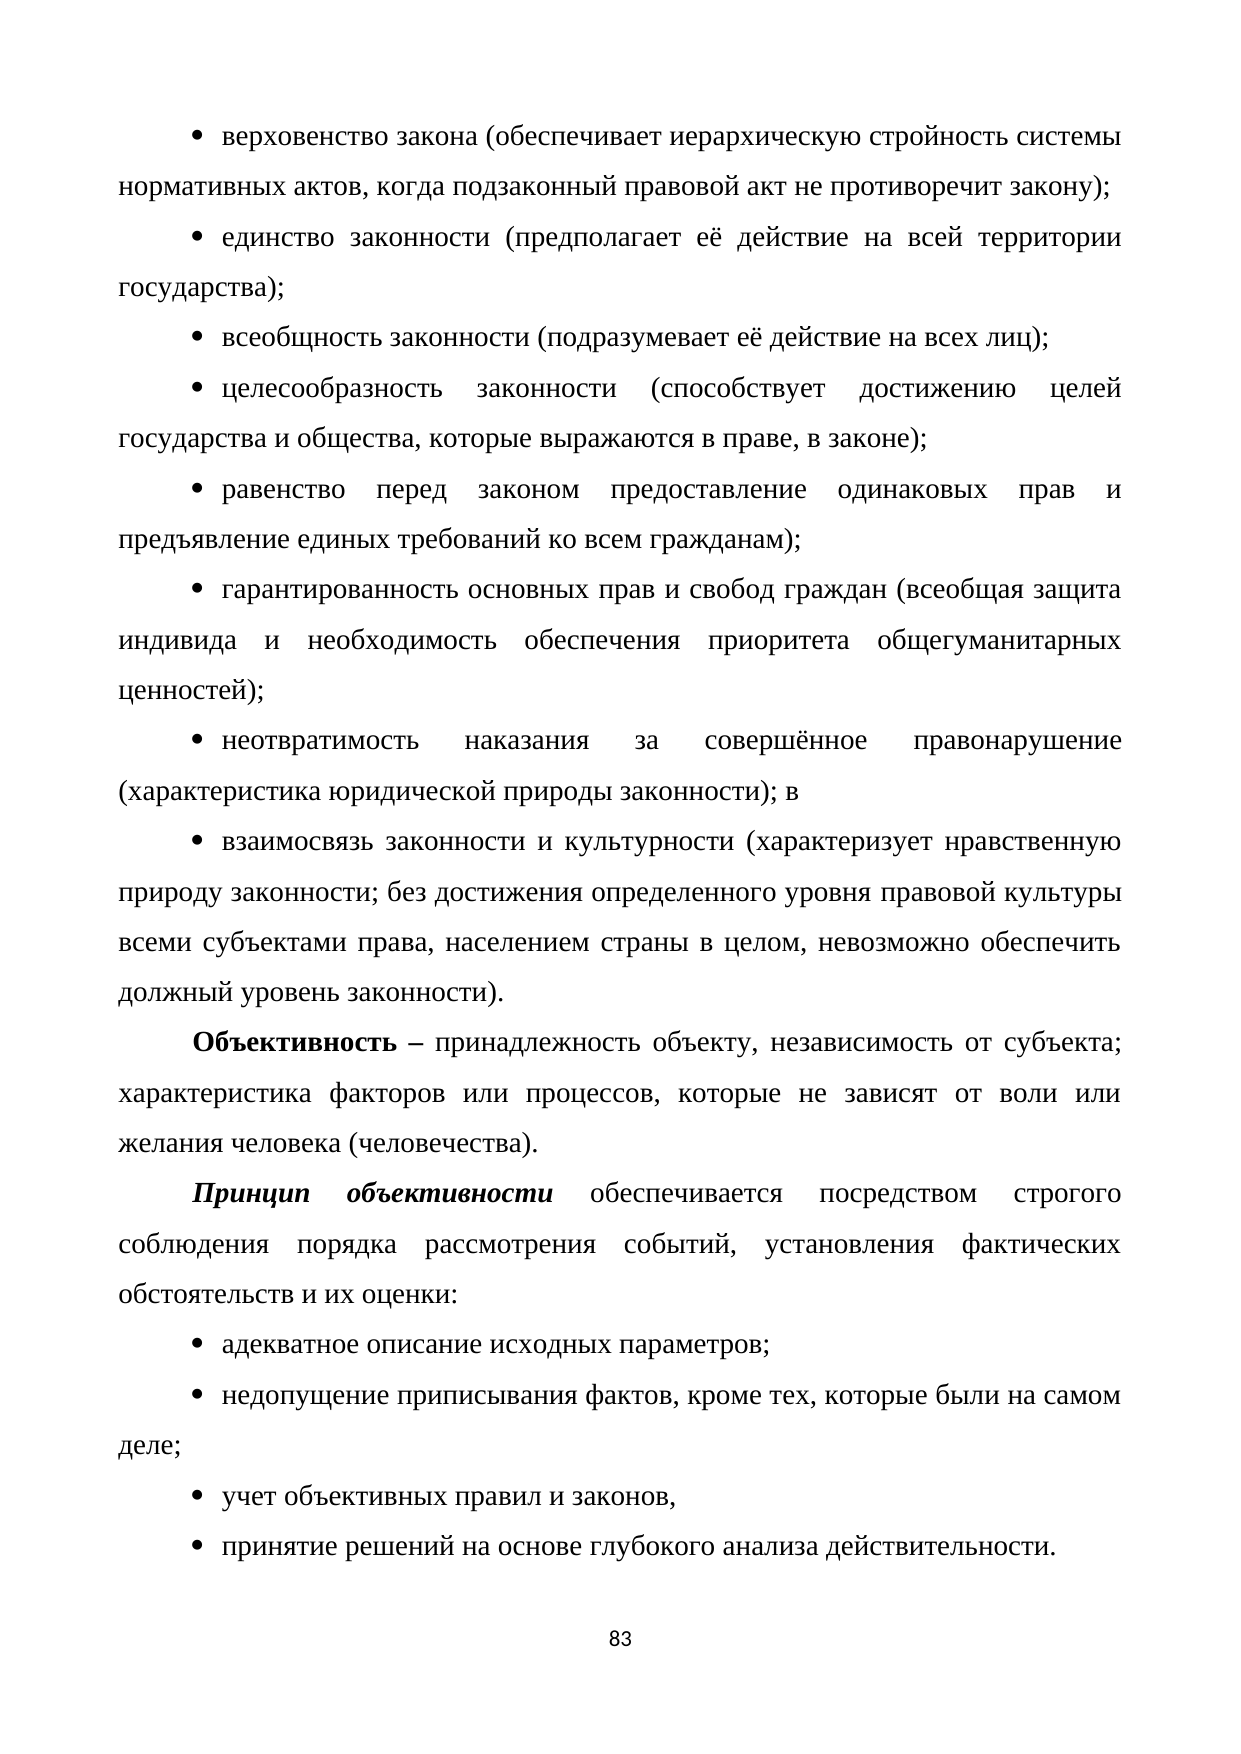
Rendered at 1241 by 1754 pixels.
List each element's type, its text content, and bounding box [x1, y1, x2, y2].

list всеобщность законности (подразумевает её действие на всех лиц); [118, 319, 1122, 353]
list адекватное описание исходных параметров; [118, 1326, 1122, 1360]
list взаимосвязь законности и культурности (характеризует нравственную природу законности; без достижения определенного уровня правовой культуры всеми субъектами права, населением страны в целом, невозможно обеспечить должный уровень законности). [118, 823, 1122, 1008]
list неотвратимость наказания за совершённое правонарушение (характеристика юридической природы законности); в [118, 722, 1122, 806]
subtitle Принцип объективности обеспечивается посредством строгого соблюдения порядка рассмотрения событий, установления фактических обстоятельств и их оценки: [118, 1176, 1122, 1310]
list целесообразность законности (способствует достижению целей государства и общества, которые выражаются в праве, в законе); [118, 370, 1122, 454]
list недопущение приписывания фактов, кроме тех, которые были на самом деле; [118, 1377, 1122, 1461]
list единство законности (предполагает её действие на всей территории государства); [118, 219, 1122, 303]
text Объективность – принадлежность объекту, независимость от субъекта; характеристика факторов или процессов, которые не зависят от воли или желания человека (человечества). [118, 1024, 1122, 1159]
list принятие решений на основе глубокого анализа действительности. [118, 1528, 1122, 1562]
list верховенство закона (обеспечивает иерархическую стройность системы нормативных актов, когда подзаконный правовой акт не противоречит закону); [118, 118, 1122, 202]
list равенство перед законом предоставление одинаковых прав и предъявление единых требований ко всем гражданам); [118, 471, 1122, 555]
list учет объективных правил и законов, [118, 1478, 1122, 1511]
list гарантированность основных прав и свобод граждан (всеобщая защита индивида и необходимость обеспечения приоритета общегуманитарных ценностей); [118, 571, 1122, 706]
